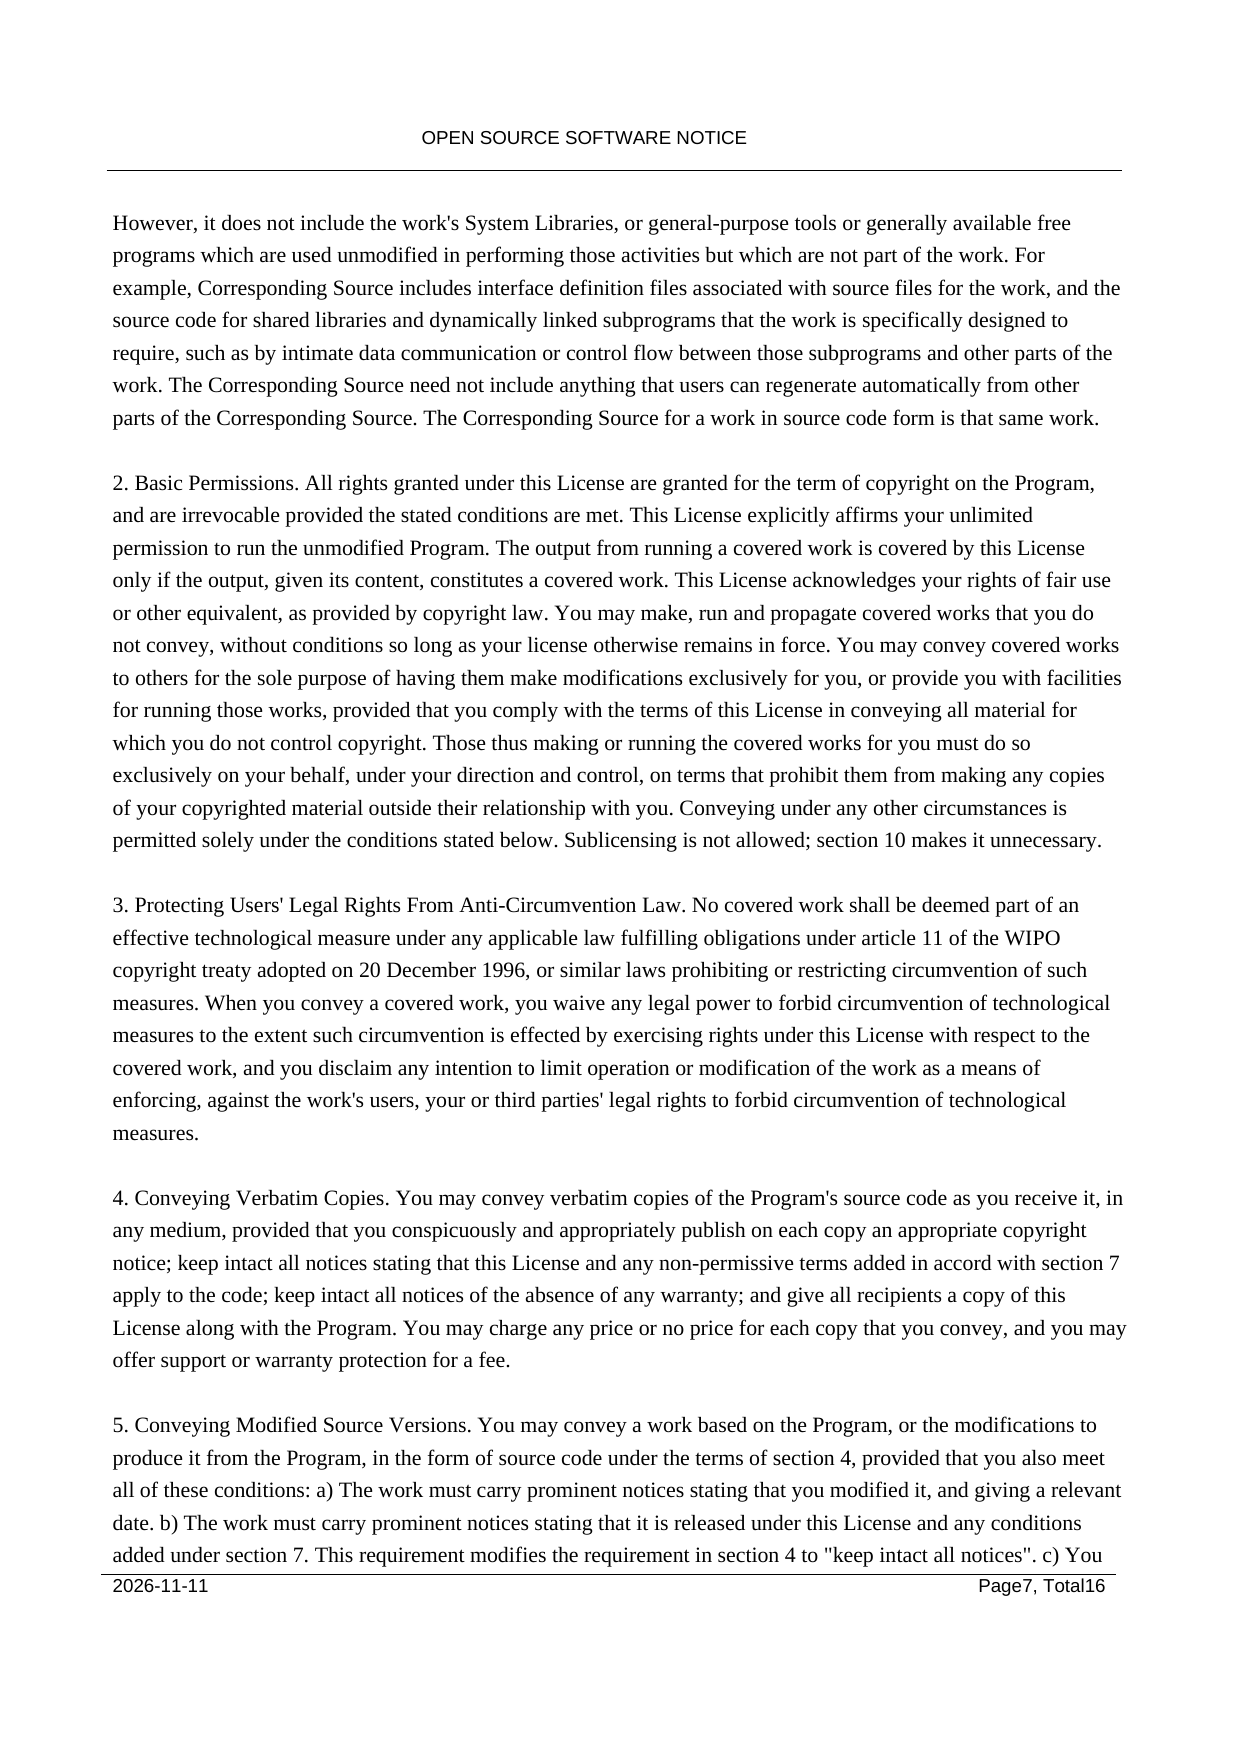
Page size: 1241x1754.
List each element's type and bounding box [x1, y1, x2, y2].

text [112, 206, 1128, 1571]
